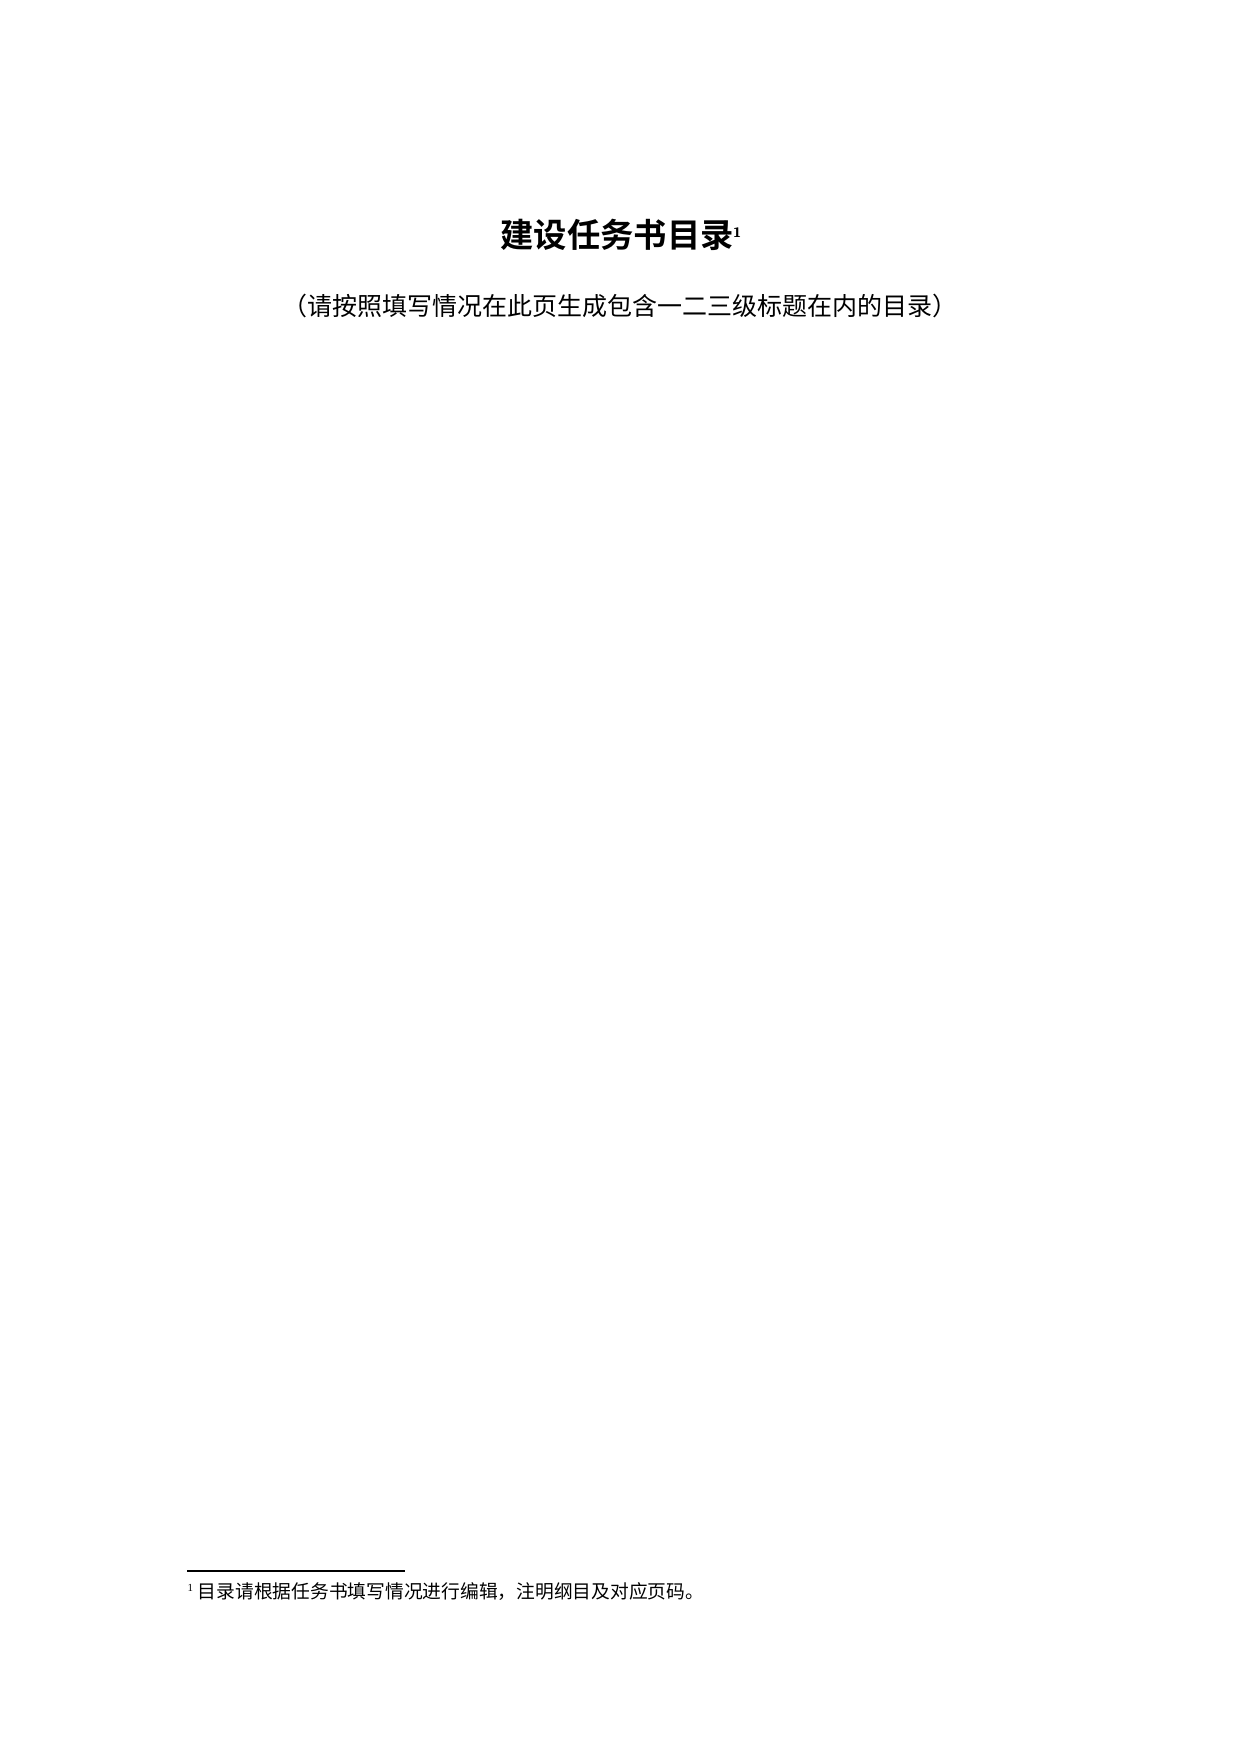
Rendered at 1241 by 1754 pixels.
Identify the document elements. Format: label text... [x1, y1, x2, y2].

text 建设任务书目录 [187, 200, 1053, 265]
text （请按照填写情况在此页生成包含一二三级标题在内的目录） [187, 272, 1053, 337]
